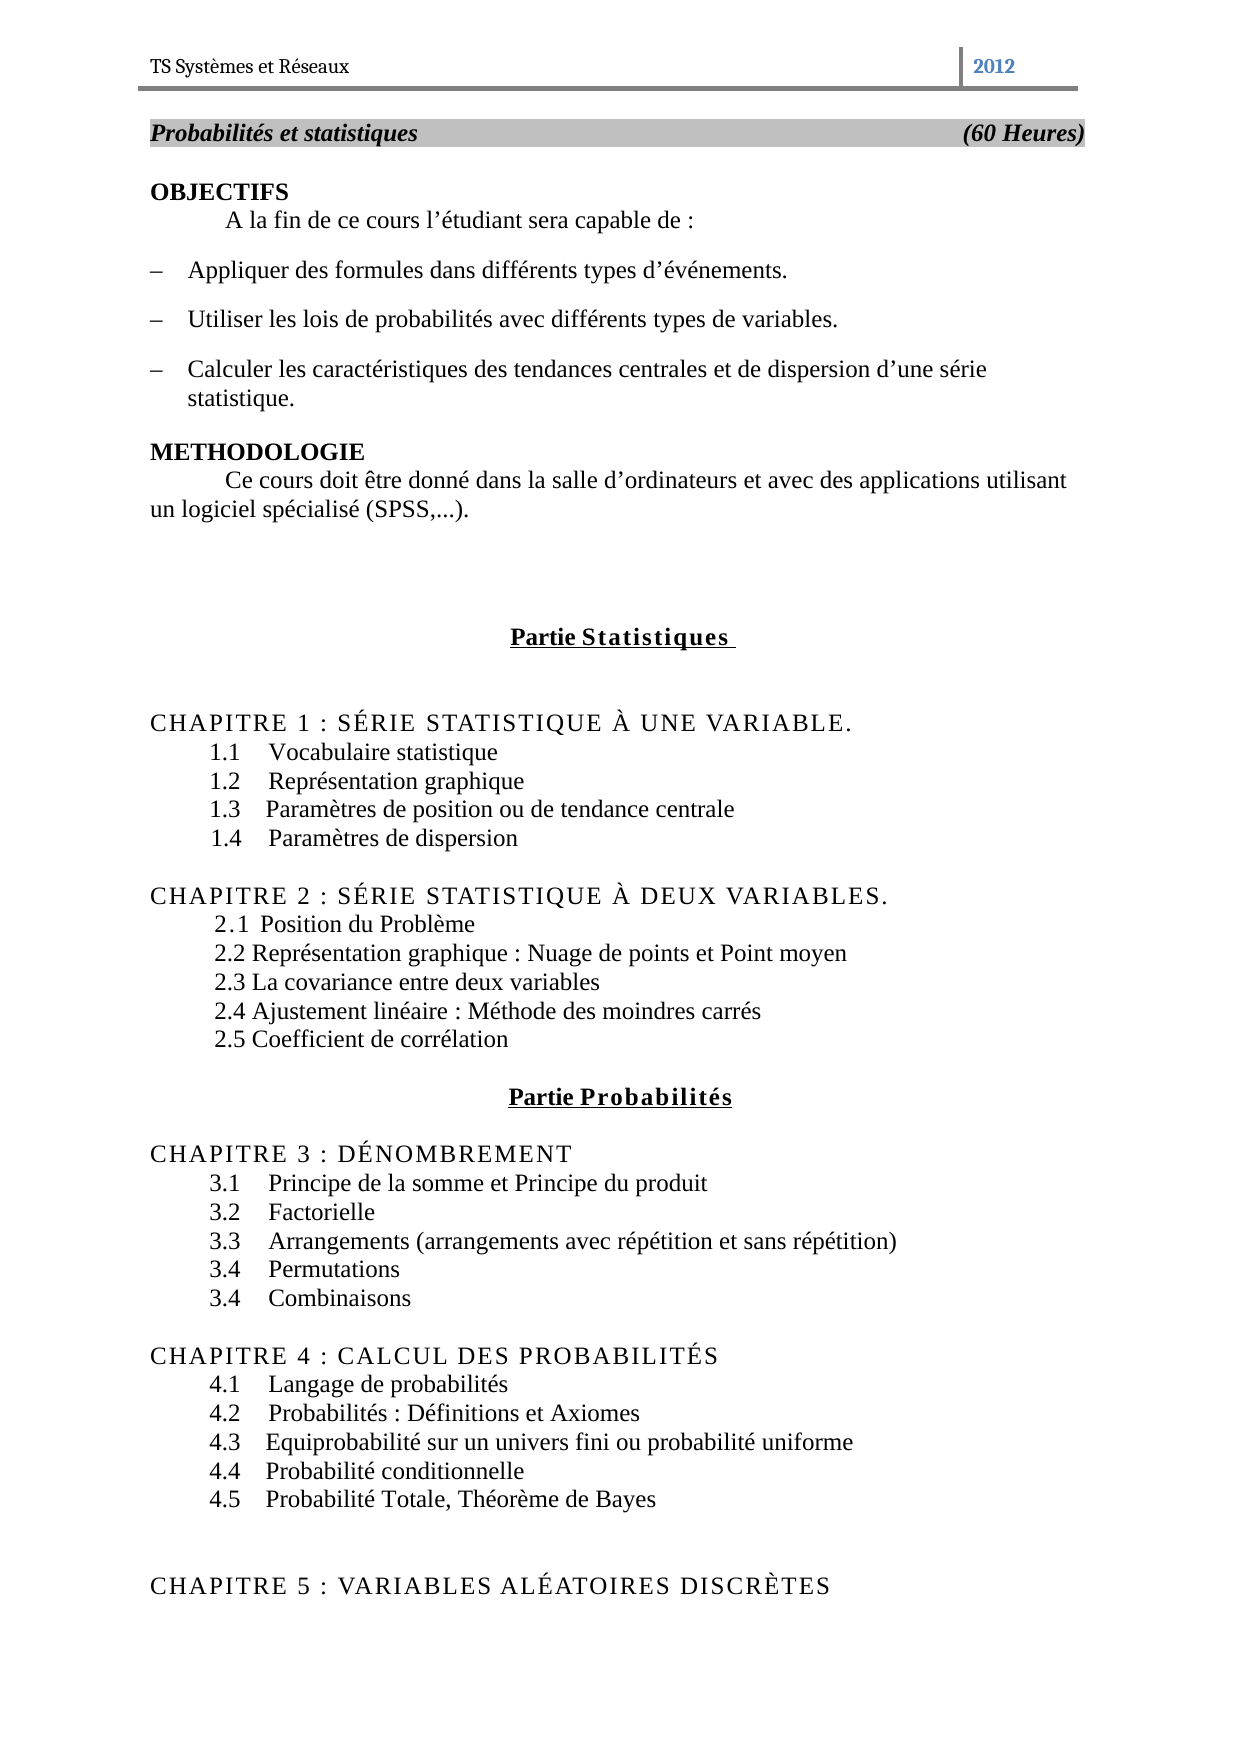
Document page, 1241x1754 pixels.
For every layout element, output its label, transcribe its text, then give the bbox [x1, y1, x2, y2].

text 3.2 Factorielle [209, 1197, 1090, 1226]
text A la fin de ce cours l’étudiant sera capable de : [150, 205, 1090, 234]
text – Appliquer des formules dans différents types d’événements. [150, 255, 1053, 284]
text Probabilités et statistiques (60 Heures) [150, 118, 1090, 147]
text – Utiliser les lois de probabilités avec différents types de variables. [150, 304, 1053, 333]
text Partie Probabilités [150, 1082, 1090, 1111]
text 3.1 Principe de la somme et Principe du produit [209, 1168, 1090, 1197]
text 1.3 Paramètres de position ou de tendance centrale [204, 794, 1090, 823]
text – Calculer les caractéristiques des tendances centrales et de dispersion d’une série statistique. [150, 354, 1053, 412]
title 2.1 Position du Problème [214, 909, 1090, 938]
text 1.4 Paramètres de dispersion [204, 823, 1090, 852]
subtitle Objectifs [150, 177, 1090, 205]
text Ce cours doit être donné dans la salle d’ordinateurs et avec des applications utilisant un logiciel spécialisé (SPSS,...). [150, 465, 1090, 523]
text 4.3 Equiprobabilité sur un univers fini ou probabilité uniforme [209, 1427, 1090, 1456]
title 2.2 Représentation graphique : Nuage de points et Point moyen [214, 938, 1090, 967]
text 4.5 Probabilité Totale, Théorème de Bayes [209, 1484, 1090, 1513]
title 2.4 Ajustement linéaire : Méthode des moindres carrés [214, 996, 1090, 1024]
subtitle Methodologie [150, 437, 1090, 465]
title Vocabulaire statistique [209, 737, 1090, 766]
text 4.1 Langage de probabilités [209, 1369, 1090, 1398]
title Représentation graphique [209, 766, 1090, 794]
text 4.2 Probabilités : Définitions et Axiomes [209, 1398, 1090, 1427]
title Chapitre 5 : Variables Aléatoires Discrètes [150, 1571, 1090, 1599]
text 3.4 Permutations [209, 1254, 1090, 1283]
title Chapitre 1 : Série Statistique à une variable. [150, 708, 1090, 737]
text 4.4 Probabilité conditionnelle [209, 1456, 1090, 1484]
title Chapitre 2 : Série Statistique à deux variables. [150, 881, 1090, 909]
title 2.5 Coefficient de corrélation [214, 1024, 1090, 1053]
title Chapitre 3 : Dénombrement [150, 1139, 1090, 1168]
title Chapitre 4 : Calcul des Probabilités [150, 1341, 1090, 1369]
text 3.4 Combinaisons [209, 1283, 1090, 1312]
title 2.3 La covariance entre deux variables [214, 967, 1090, 996]
text Partie Statistiques [150, 622, 1090, 651]
text 3.3 Arrangements (arrangements avec répétition et sans répétition) [209, 1226, 1090, 1254]
